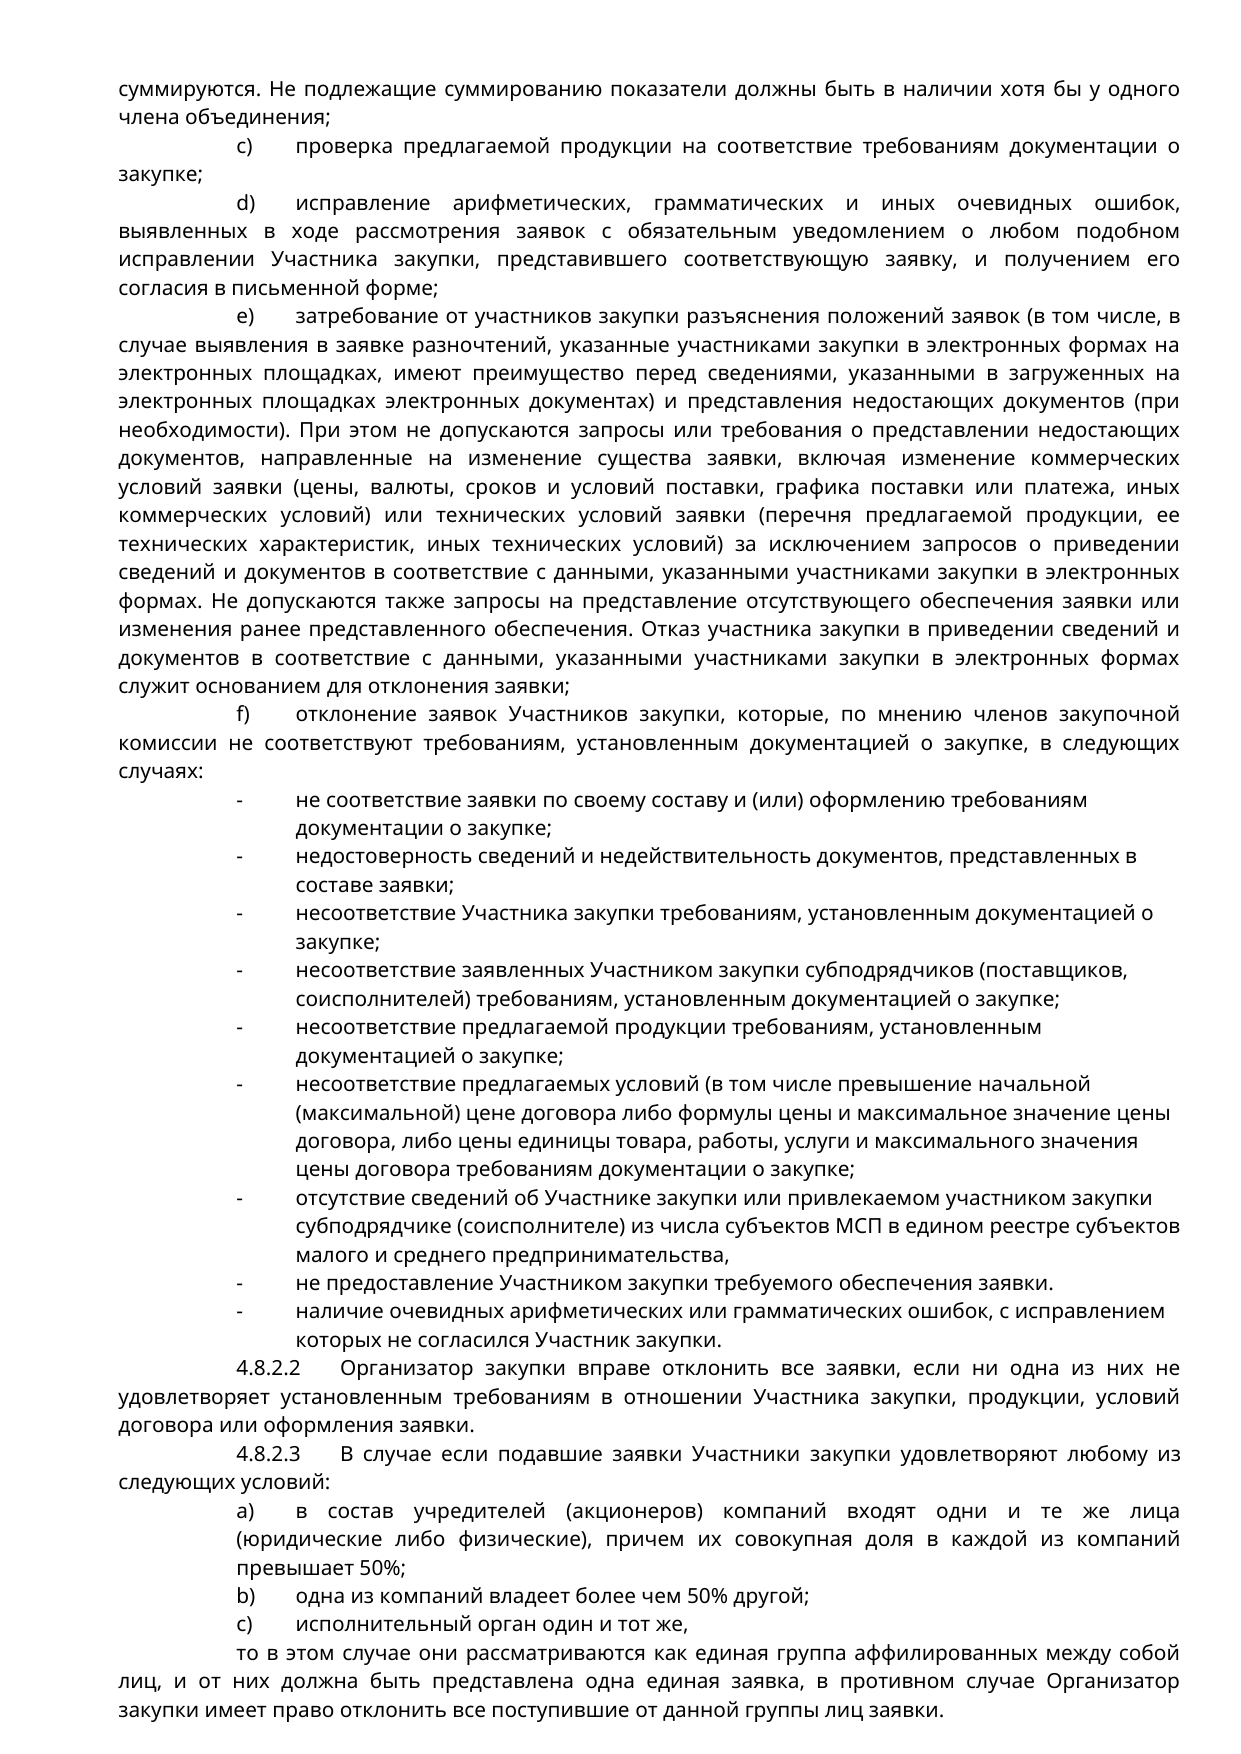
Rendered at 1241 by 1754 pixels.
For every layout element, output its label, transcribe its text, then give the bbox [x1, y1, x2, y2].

text то в этом случае они рассматриваются как единая группа аффилированных между собой лиц, и от них должна быть представлена одна единая заявка, в противном случае Организатор закупки имеет право отклонить все поступившие от данной группы лиц заявки. [118, 1638, 1181, 1723]
list не предоставление Участником закупки требуемого обеспечения заявки. [236, 1268, 1181, 1297]
list исполнительный орган один и тот же, [236, 1609, 1181, 1638]
list в состав учредителей (акционеров) компаний входят одни и те же лица (юридические либо физические), причем их совокупная доля в каждой из компаний превышает 50%; [236, 1496, 1181, 1581]
list затребование от участников закупки разъяснения положений заявок (в том числе, в случае выявления в заявке разночтений, указанные участниками закупки в электронных формах на электронных площадках, имеют преимущество перед сведениями, указанными в загруженных на электронных площадках электронных документах) и представления недостающих документов (при необходимости). При этом не допускаются запросы или требования о представлении недостающих документов, направленные на изменение существа заявки, включая изменение коммерческих условий заявки (цены, валюты, сроков и условий поставки, графика поставки или платежа, иных коммерческих условий) или технических условий заявки (перечня предлагаемой продукции, ее технических характеристик, иных технических условий) за исключением запросов о приведении сведений и документов в соответствие с данными, указанными участниками закупки в электронных формах. Не допускаются также запросы на представление отсутствующего обеспечения заявки или изменения ранее представленного обеспечения. Отказ участника закупки в приведении сведений и документов в соответствие с данными, указанными участниками закупки в электронных формах служит основанием для отклонения заявки; [118, 301, 1181, 699]
list проверка предлагаемой продукции на соответствие требованиям документации о закупке; [118, 131, 1181, 188]
list Организатор закупки вправе отклонить все заявки, если ни одна из них не удовлетворяет установленным требованиям в отношении Участника закупки, продукции, условий договора или оформления заявки. [118, 1353, 1181, 1439]
list исправление арифметических, грамматических и иных очевидных ошибок, выявленных в ходе рассмотрения заявок с обязательным уведомлением о любом подобном исправлении Участника закупки, представившего соответствующую заявку, и получением его согласия в письменной форме; [118, 188, 1181, 301]
list отклонение заявок Участников закупки, которые, по мнению членов закупочной комиссии не соответствуют требованиям, установленным документацией о закупке, в следующих случаях: [118, 699, 1181, 785]
list несоответствие заявленных Участником закупки субподрядчиков (поставщиков, соисполнителей) требованиям, установленным документацией о закупке; [236, 955, 1181, 1012]
list несоответствие предлагаемой продукции требованиям, установленным документацией о закупке; [236, 1012, 1181, 1069]
list несоответствие Участника закупки требованиям, установленным документацией о закупке; [236, 898, 1181, 955]
list несоответствие предлагаемых условий (в том числе превышение начальной (максимальной) цене договора либо формулы цены и максимальное значение цены договора, либо цены единицы товара, работы, услуги и максимального значения цены договора требованиям документации о закупке; [236, 1069, 1181, 1183]
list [118, 74, 1181, 131]
list недостоверность сведений и недействительность документов, представленных в составе заявки; [236, 842, 1181, 898]
list отсутствие сведений об Участнике закупки или привлекаемом участником закупки субподрядчике (соисполнителе) из числа субъектов МСП в едином реестре субъектов малого и среднего предпринимательства, [236, 1183, 1181, 1268]
list не соответствие заявки по своему составу и (или) оформлению требованиям документации о закупке; [236, 785, 1181, 842]
list наличие очевидных арифметических или грамматических ошибок, с исправлением которых не согласился Участник закупки. [236, 1297, 1181, 1353]
list одна из компаний владеет более чем 50% другой; [236, 1581, 1181, 1609]
list В случае если подавшие заявки Участники закупки удовлетворяют любому из следующих условий: [118, 1439, 1181, 1496]
